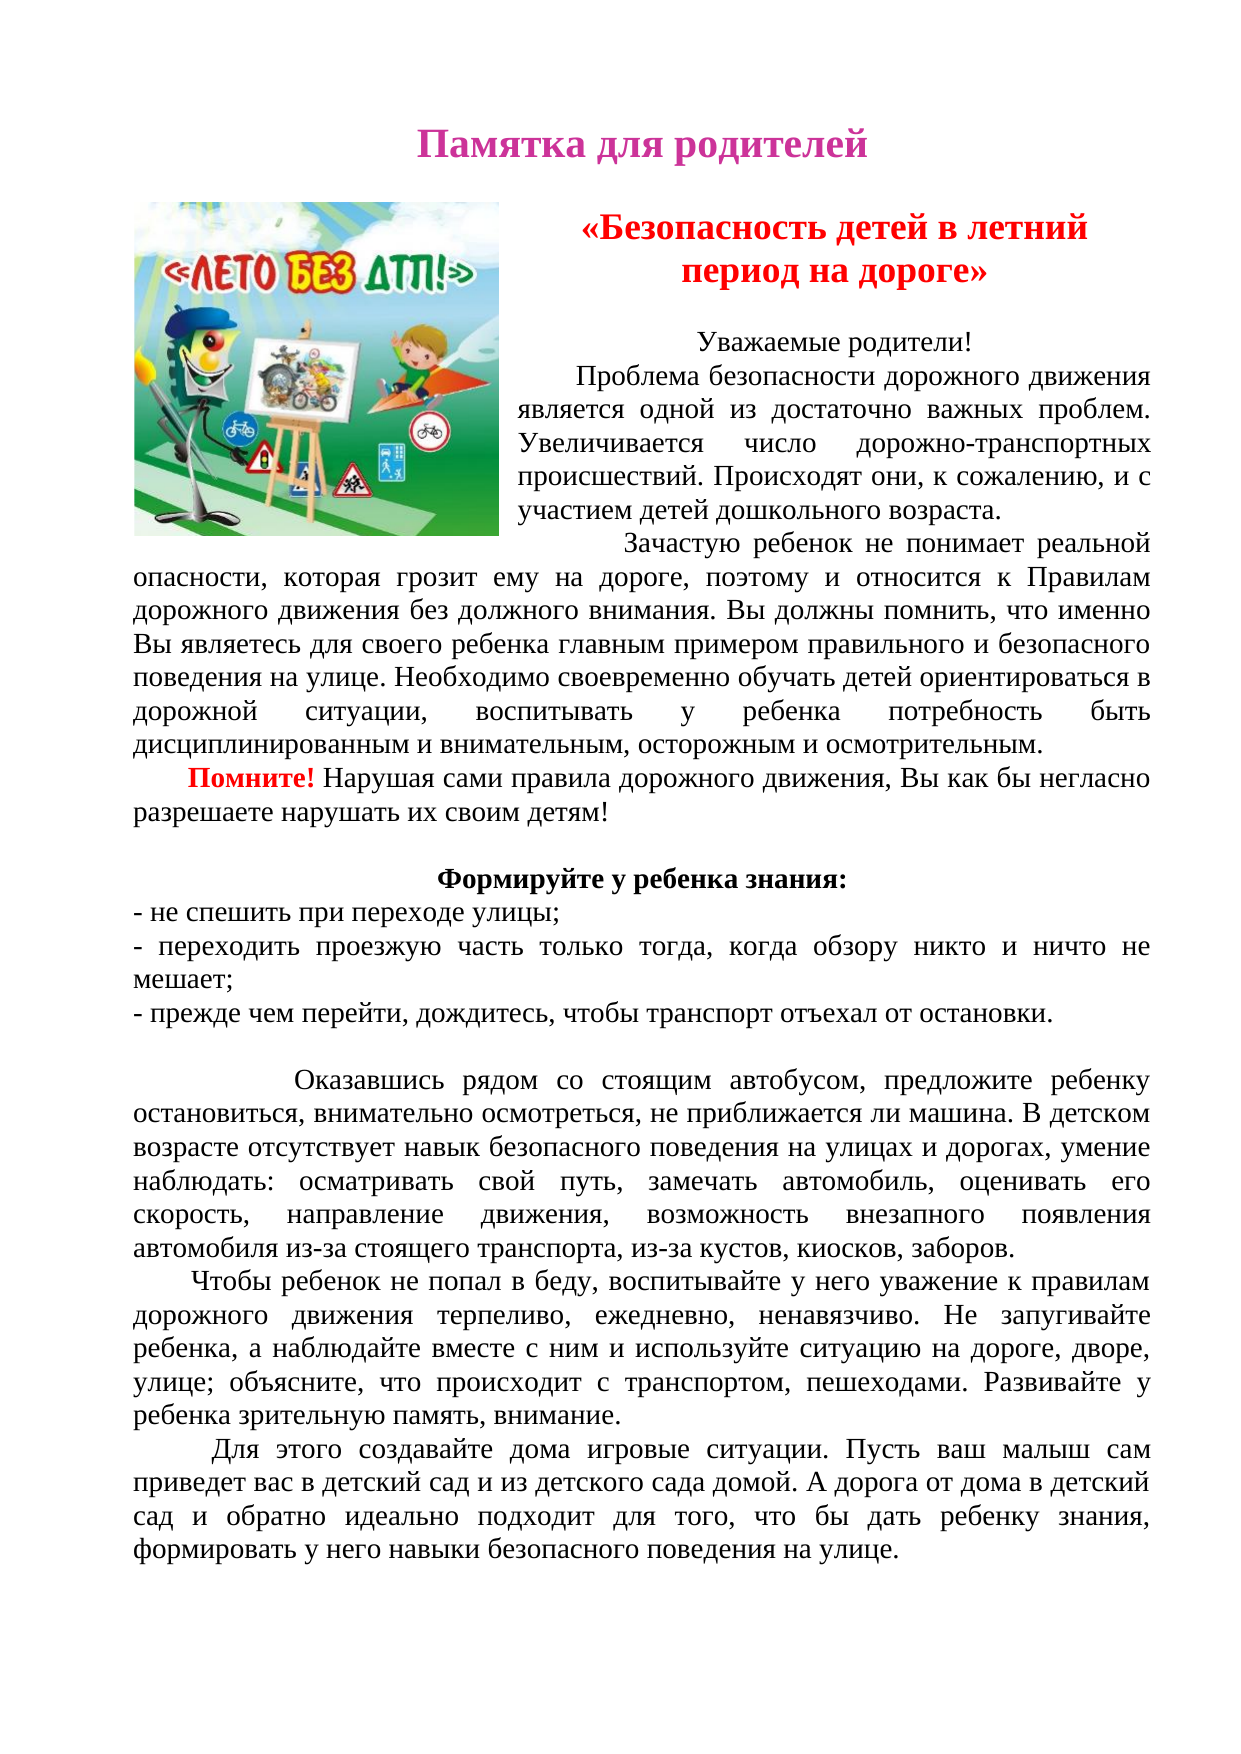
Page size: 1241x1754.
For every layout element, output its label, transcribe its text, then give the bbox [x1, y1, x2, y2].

text «Безопасность детей в летний период на дороге» [498, 204, 1152, 291]
picture [132, 202, 498, 534]
text Памятка для родителей [133, 118, 1152, 166]
text Уважаемые родители! [498, 324, 1152, 358]
text - не спешить при переходе улицы; [133, 894, 1152, 928]
text - переходить проезжую часть только тогда, когда обзору никто и ничто не мешает; [133, 928, 1152, 995]
text - прежде чем перейти, дождитесь, чтобы транспорт отъехал от остановки. [133, 995, 1152, 1028]
text Формируйте у ребенка знания: [133, 861, 1152, 894]
text Проблема безопасности дорожного движения является одной из достаточно важных проблем. Увеличивается число дорожно-транспортных происшествий. Происходят они, к сожалению, и с участием детей дошкольного возраста. [498, 358, 1152, 525]
text Помните! Нарушая сами правила дорожного движения, Вы как бы негласно разрешаете нарушать их своим детям! [133, 760, 1152, 827]
text Оказавшись рядом со стоящим автобусом, предложите ребенку остановиться, внимательно осмотреться, не приближается ли машина. В детском возрасте отсутствует навык безопасного поведения на улицах и дорогах, умение наблюдать: осматривать свой путь, замечать автомобиль, оценивать его скорость, направление движения, возможность внезапного появления автомобиля из-за стоящего транспорта, из-за кустов, киосков, заборов. [133, 1062, 1152, 1263]
text Для этого создавайте дома игровые ситуации. Пусть ваш малыш сам приведет вас в детский сад и из детского сада домой. А дорога от дома в детский сад и обратно идеально подходит для того, что бы дать ребенку знания, формировать у него навыки безопасного поведения на улице. [133, 1431, 1152, 1565]
text Чтобы ребенок не попал в беду, воспитывайте у него уважение к правилам дорожного движения терпеливо, ежедневно, ненавязчиво. Не запугивайте ребенка, а наблюдайте вместе с ним и используйте ситуацию на дороге, дворе, улице; объясните, что происходит с транспортом, пешеходами. Развивайте у ребенка зрительную память, внимание. [133, 1263, 1152, 1431]
text Зачастую ребенок не понимает реальной опасности, которая грозит ему на дороге, поэтому и относится к Правилам дорожного движения без должного внимания. Вы должны помнить, что именно Вы являетесь для своего ребенка главным примером правильного и безопасного поведения на улице. Необходимо своевременно обучать детей ориентироваться в дорожной ситуации, воспитывать у ребенка потребность быть дисциплинированным и внимательным, осторожным и осмотрительным. [133, 525, 1152, 760]
